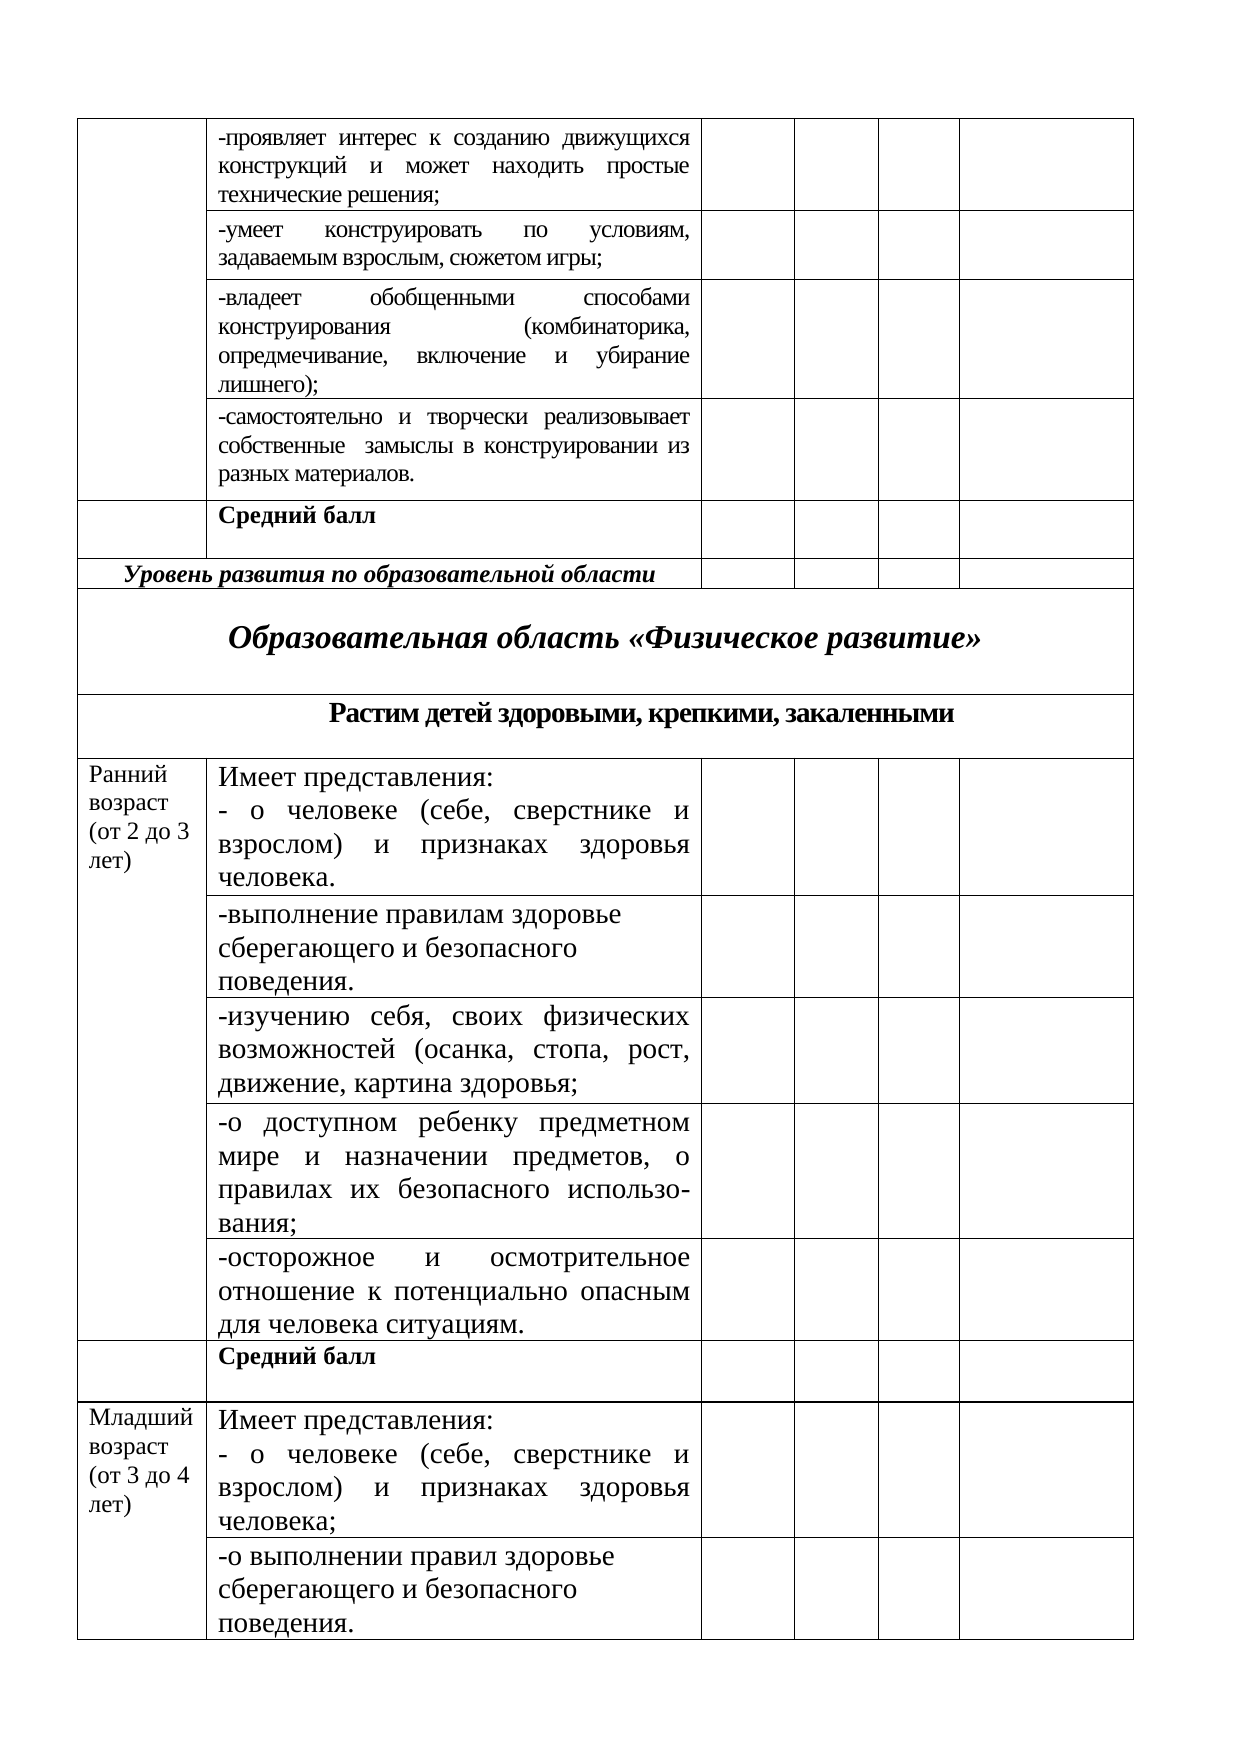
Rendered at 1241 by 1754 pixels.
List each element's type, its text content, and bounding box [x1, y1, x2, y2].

table_cell [702, 759, 794, 895]
table_cell [879, 1104, 959, 1238]
table_cell -владеет обобщенными способами конструирования (комбинаторика, опредмечивание, включение и убирание лишнего); [207, 280, 701, 397]
table_cell Младший возраст (от 3 до 4 лет) [78, 1403, 206, 1638]
table_cell [960, 1104, 1133, 1238]
table_cell [879, 1239, 959, 1340]
table_cell -проявляет интерес к созданию движущихся конструкций и может находить простые технические решения; [207, 119, 701, 210]
table_cell [702, 1403, 794, 1537]
table_cell [960, 998, 1133, 1103]
table_cell -самостоятельно и творчески реализовывает собственные замыслы в конструировании из разных материалов. [207, 399, 701, 499]
table_cell [795, 211, 878, 279]
table_cell Имеет представления: - о человеке (себе, сверстнике и взрослом) и признаках здоровья человека; [207, 1403, 701, 1537]
table_cell [702, 1239, 794, 1340]
table_cell [795, 1341, 878, 1401]
table_cell [795, 1104, 878, 1238]
table_cell [960, 280, 1133, 397]
table_cell [78, 501, 206, 558]
table_cell [960, 559, 1133, 588]
table_cell [960, 896, 1133, 997]
table_cell [702, 211, 794, 279]
table_cell [795, 559, 878, 588]
table_cell [702, 501, 794, 558]
table_cell -выполнение правилам здоровье сберегающего и безопасного поведения. [207, 896, 701, 997]
table_cell [960, 399, 1133, 499]
table_cell [702, 998, 794, 1103]
table_cell [702, 399, 794, 499]
table_cell [879, 399, 959, 499]
table_cell [795, 119, 878, 210]
table_cell Ранний возраст (от 2 до 3 лет) [78, 759, 206, 1340]
table_cell [78, 1341, 206, 1401]
table_cell Средний балл [207, 501, 701, 558]
table_cell [960, 1239, 1133, 1340]
table_cell [960, 759, 1133, 895]
table_cell [960, 1538, 1133, 1638]
table_cell [795, 399, 878, 499]
table_cell [879, 1403, 959, 1537]
table_cell [795, 1403, 878, 1537]
table_cell [960, 501, 1133, 558]
table_cell Образовательная область «Физическое развитие» [78, 589, 1133, 694]
table_cell [795, 998, 878, 1103]
table_cell [960, 1403, 1133, 1537]
table_cell Растим детей здоровыми, крепкими, закаленными [78, 695, 1133, 758]
table_cell [879, 998, 959, 1103]
table_cell [702, 896, 794, 997]
table_cell [879, 896, 959, 997]
table_cell [702, 280, 794, 397]
table_cell [702, 559, 794, 588]
table_cell Средний балл [207, 1341, 701, 1401]
table_cell [879, 119, 959, 210]
table_cell [795, 896, 878, 997]
table_cell [795, 1538, 878, 1638]
table_cell [702, 119, 794, 210]
table_cell [702, 1538, 794, 1638]
table_cell [879, 1538, 959, 1638]
table_cell [702, 1104, 794, 1238]
table_cell [960, 211, 1133, 279]
table_cell [795, 501, 878, 558]
table_cell [879, 280, 959, 397]
table_cell Уровень развития по образовательной области [78, 559, 701, 588]
table_cell [702, 1341, 794, 1401]
table_cell [879, 501, 959, 558]
table_cell [879, 759, 959, 895]
table_cell [795, 759, 878, 895]
table_cell [879, 559, 959, 588]
table_cell Имеет представления: - о человеке (себе, сверстнике и взрослом) и признаках здоровья человека. [207, 759, 701, 895]
table_cell [795, 1239, 878, 1340]
table_cell [879, 1341, 959, 1401]
table_cell [960, 1341, 1133, 1401]
table_cell [795, 280, 878, 397]
table_cell [960, 119, 1133, 210]
table_cell -изучению себя, своих физических возможностей (осанка, стопа, рост, движение, картина здоровья; [207, 998, 701, 1103]
table_cell -о доступном ребенку предметном мире и назначении предметов, о правилах их безопасного использования; [207, 1104, 701, 1238]
table_cell -о выполнении правил здоровье сберегающего и безопасного поведения. [207, 1538, 701, 1638]
table_cell -осторожное и осмотрительное отношение к потенциально опасным для человека ситуациям. [207, 1239, 701, 1340]
table_cell [879, 211, 959, 279]
table_cell -умеет конструировать по условиям, задаваемым взрослым, сюжетом игры; [207, 211, 701, 279]
